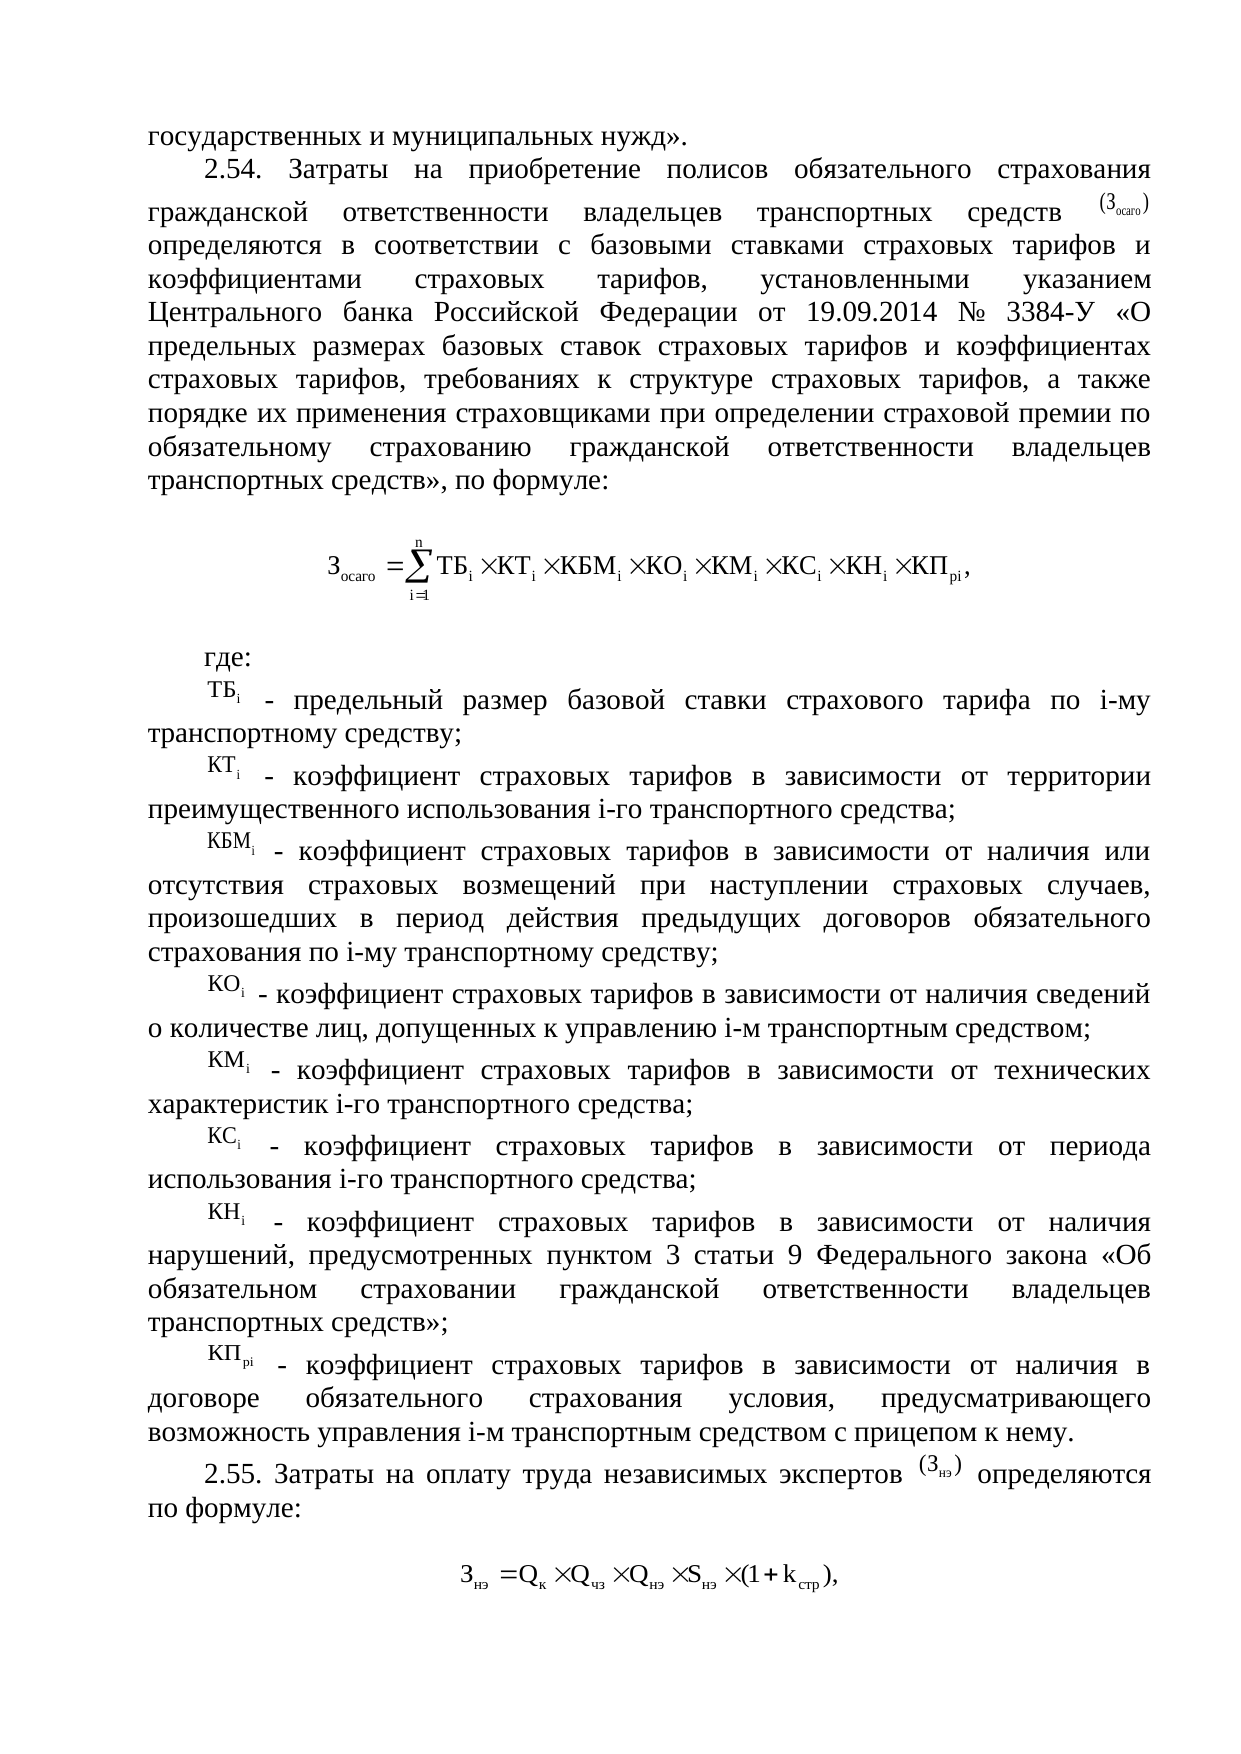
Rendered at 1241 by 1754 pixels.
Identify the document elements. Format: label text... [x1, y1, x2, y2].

text - коэффициент страховых тарифов в зависимости от территории преимущественного использования i-го транспортного средства; [148, 749, 1152, 825]
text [148, 118, 1152, 152]
text 2.55. Затраты на оплату труда независимых экспертов определяются по формуле: [148, 1447, 1152, 1523]
text - коэффициент страховых тарифов в зависимости от технических характеристик i-го транспортного средства; [148, 1043, 1152, 1119]
text где: [148, 639, 1152, 673]
text - коэффициент страховых тарифов в зависимости от наличия в договоре обязательного страхования условия, предусматривающего возможность управления i-м транспортным средством с прицепом к нему. [148, 1338, 1152, 1447]
text - предельный размер базовой ставки страхового тарифа по i-му транспортному средству; [148, 673, 1152, 749]
text 2.54. Затраты на приобретение полисов обязательного страхования гражданской ответственности владельцев транспортных средств определяются в соответствии с базовыми ставками страховых тарифов и коэффициентами страховых тарифов, установленными указанием Центрального банка Российской Федерации от 19.09.2014 № 3384-У «О предельных размерах базовых ставок страховых тарифов и коэффициентах страховых тарифов, требованиях к структуре страховых тарифов, а также порядке их применения страховщиками при определении страховой премии по обязательному страхованию гражданской ответственности владельцев транспортных средств», по формуле: [148, 152, 1152, 496]
text - коэффициент страховых тарифов в зависимости от периода использования i-го транспортного средства; [148, 1119, 1152, 1195]
text - коэффициент страховых тарифов в зависимости от наличия сведений о количестве лиц, допущенных к управлению i-м транспортным средством; [148, 968, 1152, 1043]
text - коэффициент страховых тарифов в зависимости от наличия нарушений, предусмотренных пунктом 3 статьи 9 Федерального закона «Об обязательном страховании гражданской ответственности владельцев транспортных средств»; [148, 1195, 1152, 1338]
text - коэффициент страховых тарифов в зависимости от наличия или отсутствия страховых возмещений при наступлении страховых случаев, произошедших в период действия предыдущих договоров обязательного страхования по i-му транспортному средству; [148, 825, 1152, 968]
